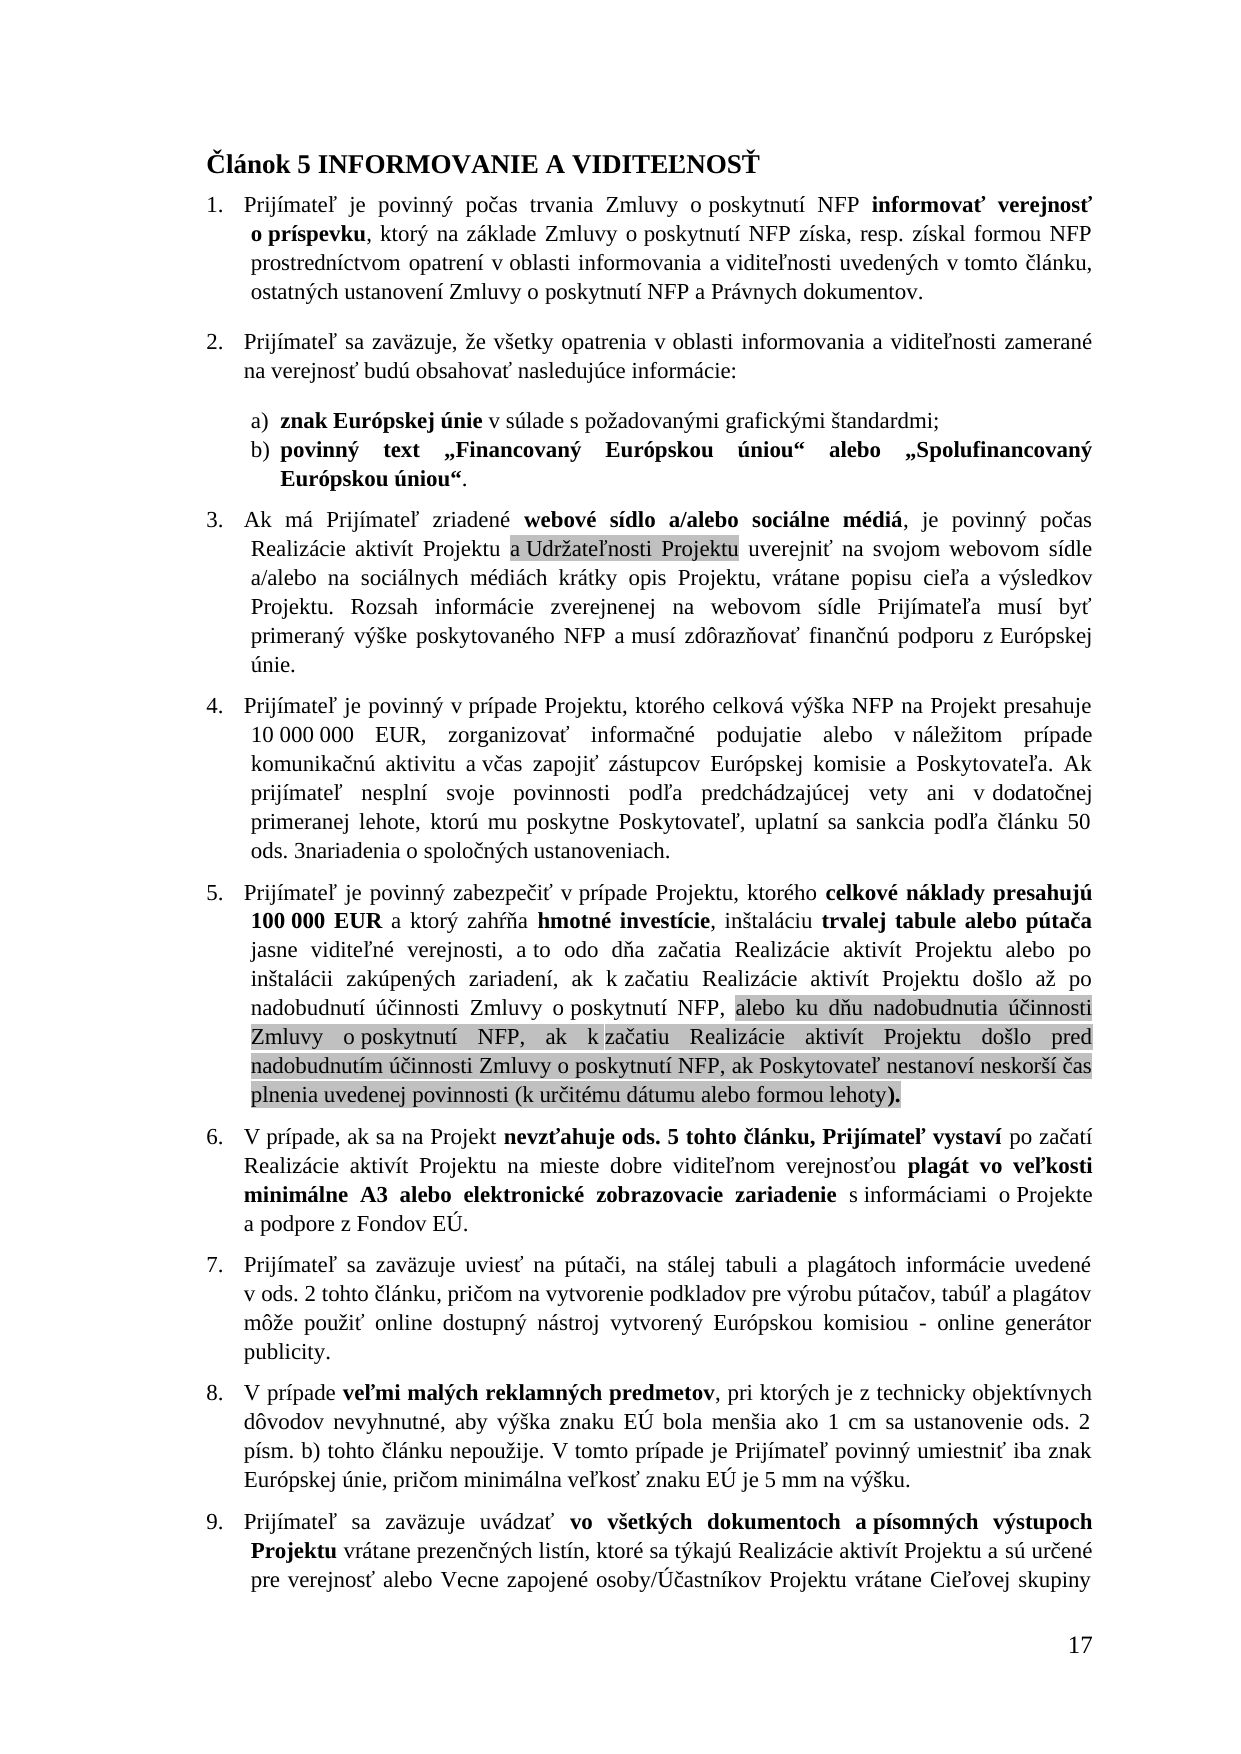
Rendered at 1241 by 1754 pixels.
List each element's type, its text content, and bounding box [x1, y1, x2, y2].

list Prijímateľ je povinný zabezpečiť v prípade Projektu, ktorého celkové náklady presahujú 100 000 EUR a ktorý zahŕňa hmotné investície, inštaláciu trvalej tabule alebo pútača jasne viditeľné verejnosti, a to odo dňa začatia Realizácie aktivít Projektu alebo po inštalácii zakúpených zariadení, ak k začatiu Realizácie aktivít Projektu došlo až po nadobudnutí účinnosti Zmluvy o poskytnutí NFP, alebo ku dňu nadobudnutia účinnosti Zmluvy o poskytnutí NFP, ak k začatiu Realizácie aktivít Projektu došlo pred nadobudnutím účinnosti Zmluvy o poskytnutí NFP, ak Poskytovateľ nestanoví neskorší čas plnenia uvedenej povinnosti (k určitému dátumu alebo formou lehoty). [206, 879, 1092, 1108]
subtitle Článok 5 INFORMOVANIE A VIDITEĽNOSŤ [206, 148, 1092, 179]
list V prípade, ak sa na Projekt nevzťahuje ods. 5 tohto článku, Prijímateľ vystaví po začatí Realizácie aktivít Projektu na mieste dobre viditeľnom verejnosťou plagát vo veľkosti minimálne A3 alebo elektronické zobrazovacie zariadenie s informáciami o Projekte a podpore z Fondov EÚ. [206, 1123, 1092, 1236]
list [206, 1508, 1092, 1592]
list Ak má Prijímateľ zriadené webové sídlo a/alebo sociálne médiá, je povinný počas Realizácie aktivít Projektu a Udržateľnosti Projektu uverejniť na svojom webovom sídle a/alebo na sociálnych médiách krátky opis Projektu, vrátane popisu cieľa a výsledkov Projektu. Rozsah informácie zverejnenej na webovom sídle Prijímateľa musí byť primeraný výške poskytovaného NFP a musí zdôrazňovať finančnú podporu z Európskej únie. [206, 506, 1092, 677]
list Prijímateľ je povinný počas trvania Zmluvy o poskytnutí NFP informovať verejnosť o príspevku, ktorý na základe Zmluvy o poskytnutí NFP získa, resp. získal formou NFP prostredníctvom opatrení v oblasti informovania a viditeľnosti uvedených v tomto článku, ostatných ustanovení Zmluvy o poskytnutí NFP a Právnych dokumentov. [206, 191, 1092, 304]
list V prípade veľmi malých reklamných predmetov, pri ktorých je z technicky objektívnych dôvodov nevyhnutné, aby výška znaku EÚ bola menšia ako 1 cm sa ustanovenie ods. 2 písm. b) tohto článku nepoužije. V tomto prípade je Prijímateľ povinný umiestniť iba znak Európskej únie, pričom minimálna veľkosť znaku EÚ je 5 mm na výšku. [206, 1379, 1092, 1493]
list povinný text „Financovaný Európskou úniou“ alebo „Spolufinancovaný Európskou úniou“. [251, 436, 1092, 491]
list Prijímateľ sa zaväzuje uviesť na pútači, na stálej tabuli a plagátoch informácie uvedené v ods. 2 tohto článku, pričom na vytvorenie podkladov pre výrobu pútačov, tabúľ a plagátov môže použiť online dostupný nástroj vytvorený Európskou komisiou - online generátor publicity. [206, 1251, 1092, 1364]
list Prijímateľ je povinný v prípade Projektu, ktorého celková výška NFP na Projekt presahuje 10 000 000 EUR, zorganizovať informačné podujatie alebo v náležitom prípade komunikačnú aktivitu a včas zapojiť zástupcov Európskej komisie a Poskytovateľa. Ak prijímateľ nesplní svoje povinnosti podľa predchádzajúcej vety ani v dodatočnej primeranej lehote, ktorú mu poskytne Poskytovateľ, uplatní sa sankcia podľa článku 50 ods. 3nariadenia o spoločných ustanoveniach. [206, 692, 1092, 863]
list Prijímateľ sa zaväzuje, že všetky opatrenia v oblasti informovania a viditeľnosti zamerané na verejnosť budú obsahovať nasledujúce informácie: [206, 328, 1092, 383]
list znak Európskej únie v súlade s požadovanými grafickými štandardmi; [251, 407, 1092, 433]
